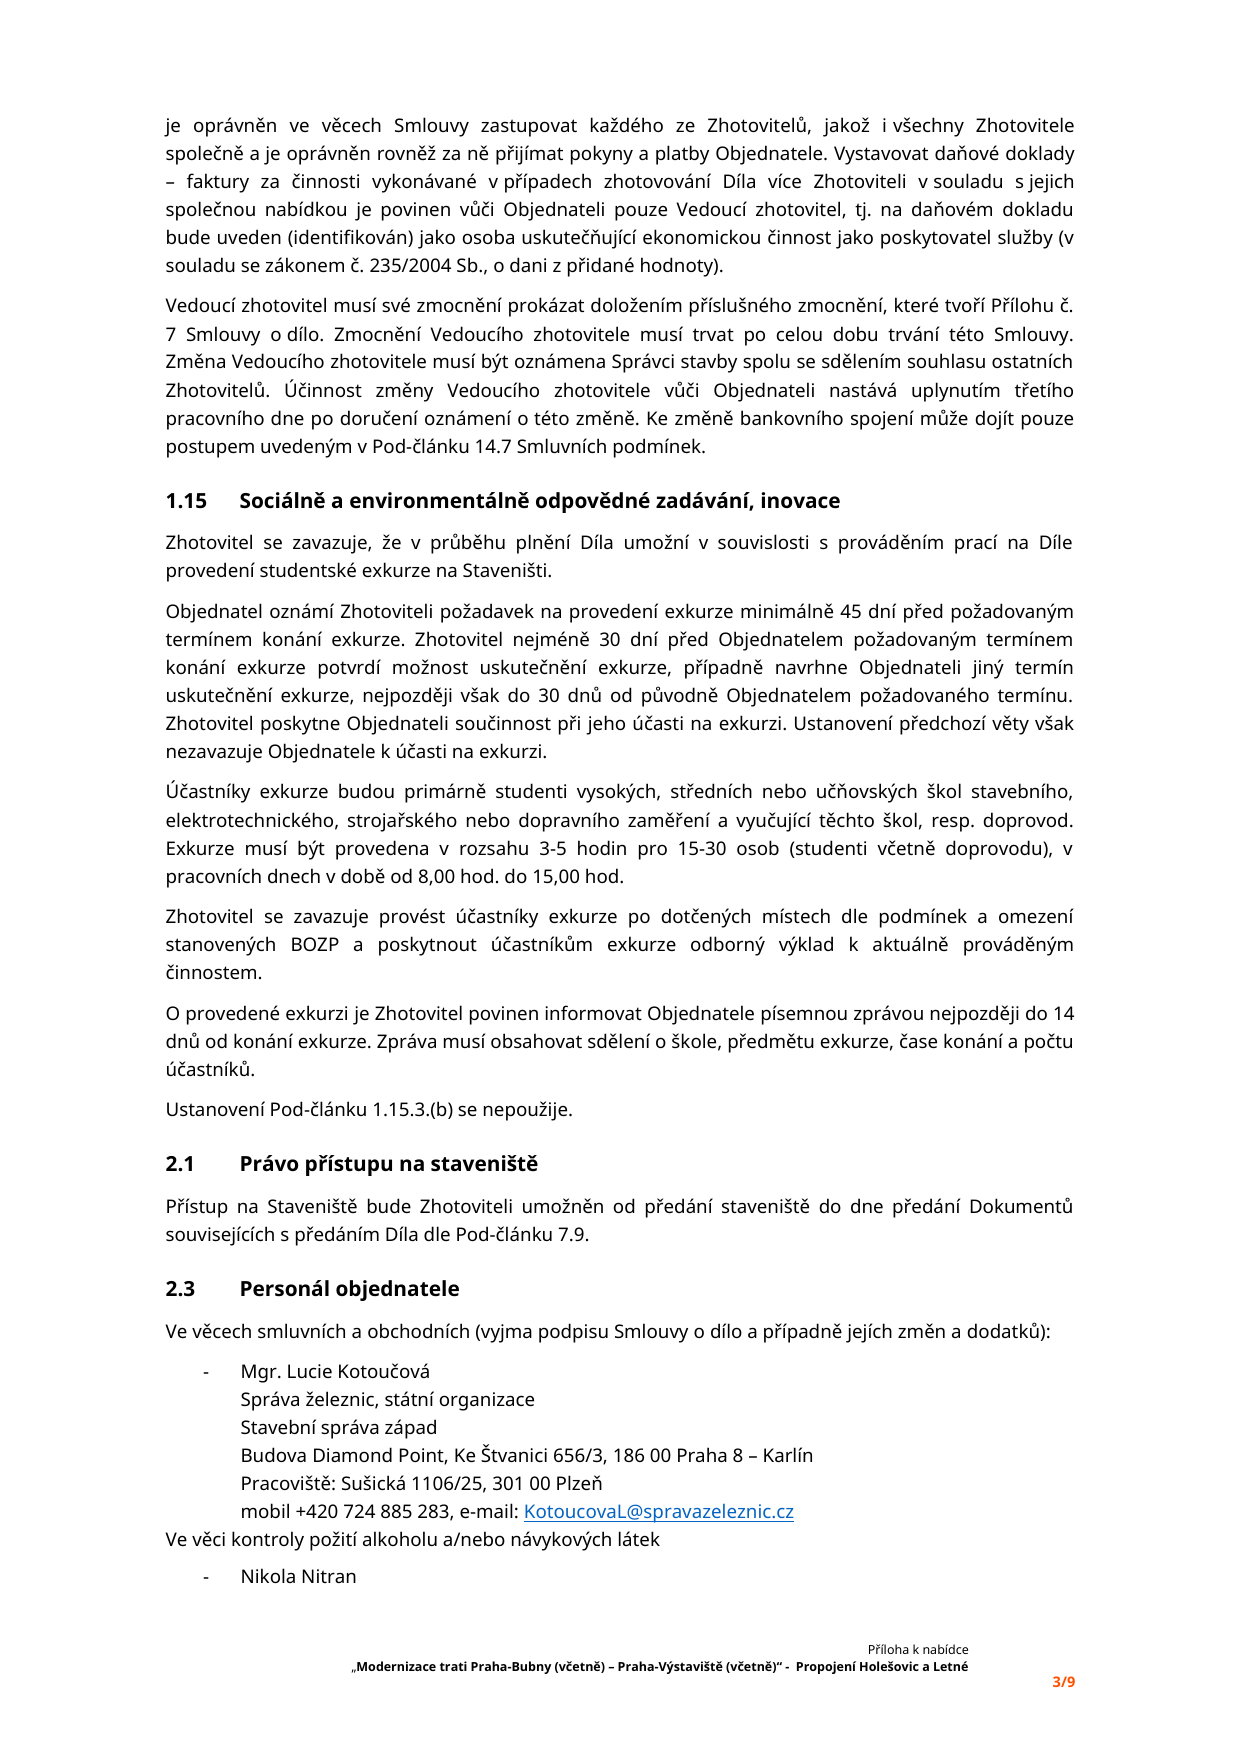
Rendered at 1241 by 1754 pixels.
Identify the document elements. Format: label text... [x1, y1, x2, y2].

text Přístup na Staveniště bude Zhotoviteli umožněn od předání staveniště do dne předání Dokumentů souvisejících s předáním Díla dle Pod-článku 7.9. [165, 1193, 1075, 1247]
text O provedené exkurzi je Zhotovitel povinen informovat Objednatele písemnou zprávou nejpozději do 14 dnů od konání exkurze. Zpráva musí obsahovat sdělení o škole, předmětu exkurze, čase konání a počtu účastníků. [165, 1000, 1075, 1082]
list Ve věci kontroly požití alkoholu a/nebo návykových látek [165, 1527, 1075, 1552]
text 1.15 Sociálně a environmentálně odpovědné zadávání, inovace [165, 486, 1075, 514]
text Zhotovitel se zavazuje, že v průběhu plnění Díla umožní v souvislosti s prováděním prací na Díle provedení studentské exkurze na Staveništi. [165, 530, 1075, 583]
text Objednatel oznámí Zhotoviteli požadavek na provedení exkurze minimálně 45 dní před požadovaným termínem konání exkurze. Zhotovitel nejméně 30 dní před Objednatelem požadovaným termínem konání exkurze potvrdí možnost uskutečnění exkurze, případně navrhne Objednateli jiný termín uskutečnění exkurze, nejpozději však do 30 dnů od původně Objednatelem požadovaného termínu. Zhotovitel poskytne Objednateli součinnost při jeho účasti na exkurzi. Ustanovení předchozí věty však nezavazuje Objednatele k účasti na exkurzi. [165, 598, 1075, 764]
list Správa železnic, státní organizace [240, 1387, 1075, 1412]
list Stavební správa západ [240, 1415, 1075, 1440]
text Ve věcech smluvních a obchodních (vyjma podpisu Smlouvy o dílo a případně jejích změn a dodatků): [165, 1318, 1075, 1344]
list Nikola Nitran [203, 1563, 1075, 1589]
text Vedoucí zhotovitel musí své zmocnění prokázat doložením příslušného zmocnění, které tvoří Přílohu č. 7 Smlouvy o dílo. Zmocnění Vedoucího zhotovitele musí trvat po celou dobu trvání této Smlouvy. Změna Vedoucího zhotovitele musí být oznámena Správci stavby spolu se sdělením souhlasu ostatních Zhotovitelů. Účinnost změny Vedoucího zhotovitele vůči Objednateli nastává uplynutím třetího pracovního dne po doručení oznámení o této změně. Ke změně bankovního spojení může dojít pouze postupem uvedeným v Pod-článku 14.7 Smluvních podmínek. [165, 293, 1075, 458]
text Účastníky exkurze budou primárně studenti vysokých, středních nebo učňovských škol stavebního, elektrotechnického, strojařského nebo dopravního zaměření a vyučující těchto škol, resp. doprovod. Exkurze musí být provedena v rozsahu 3-5 hodin pro 15-30 osob (studenti včetně doprovodu), v pracovních dnech v době od 8,00 hod. do 15,00 hod. [165, 779, 1075, 888]
list mobil +420 724 885 283, e-mail: KotoucovaL@spravazeleznic.cz [240, 1499, 1075, 1524]
list Mgr. Lucie Kotoučová [203, 1359, 1075, 1384]
text 2.1 Právo přístupu na staveniště [165, 1149, 1075, 1178]
text Ustanovení Pod-článku 1.15.3.(b) se nepoužije. [165, 1097, 1075, 1122]
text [165, 112, 1075, 278]
list Pracoviště: Sušická 1106/25, 301 00 Plzeň [240, 1471, 1075, 1496]
text 2.3 Personál objednatele [165, 1274, 1075, 1303]
text Zhotovitel se zavazuje provést účastníky exkurze po dotčených místech dle podmínek a omezení stanovených BOZP a poskytnout účastníkům exkurze odborný výklad k aktuálně prováděným činnostem. [165, 903, 1075, 985]
list Budova Diamond Point, Ke Štvanici 656/3, 186 00 Praha 8 – Karlín [240, 1443, 1075, 1468]
